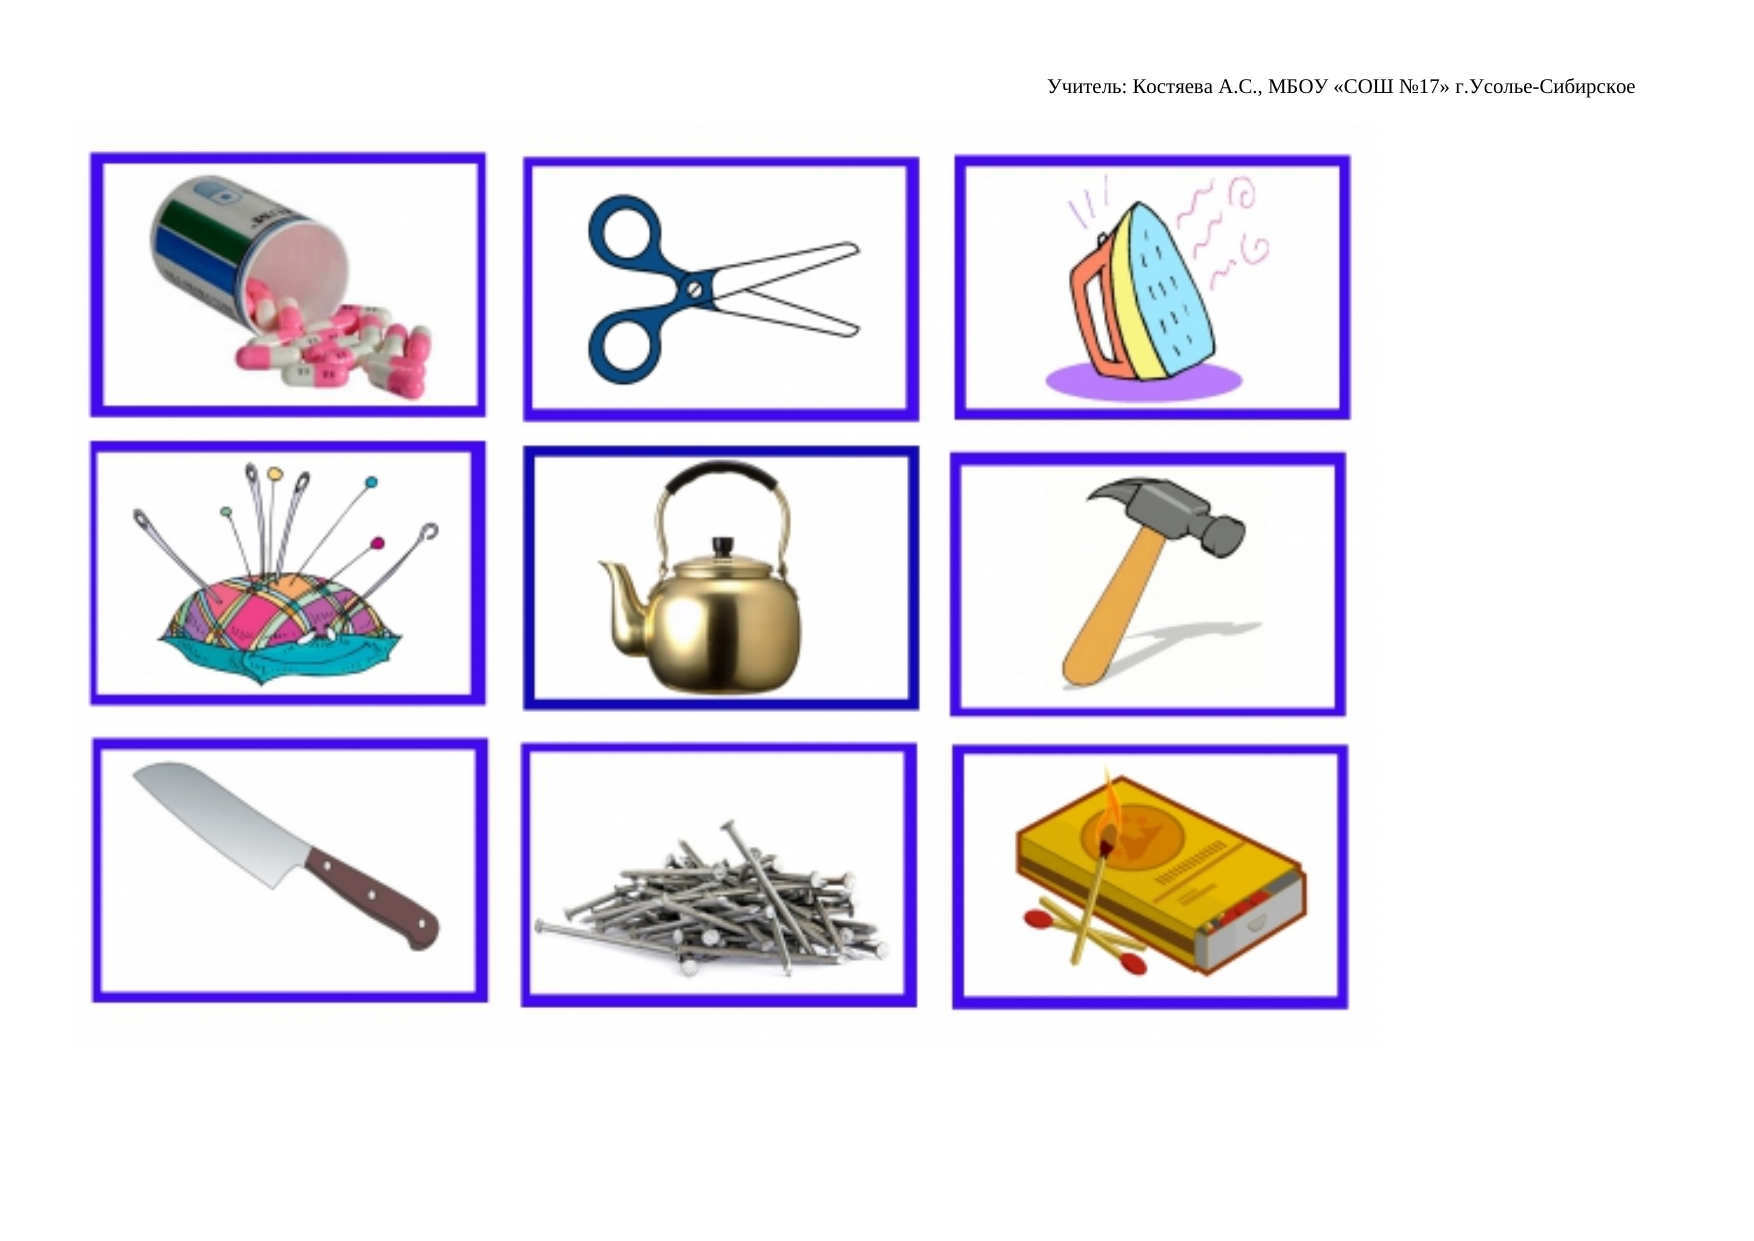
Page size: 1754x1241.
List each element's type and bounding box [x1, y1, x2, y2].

picture [73, 122, 1380, 1048]
